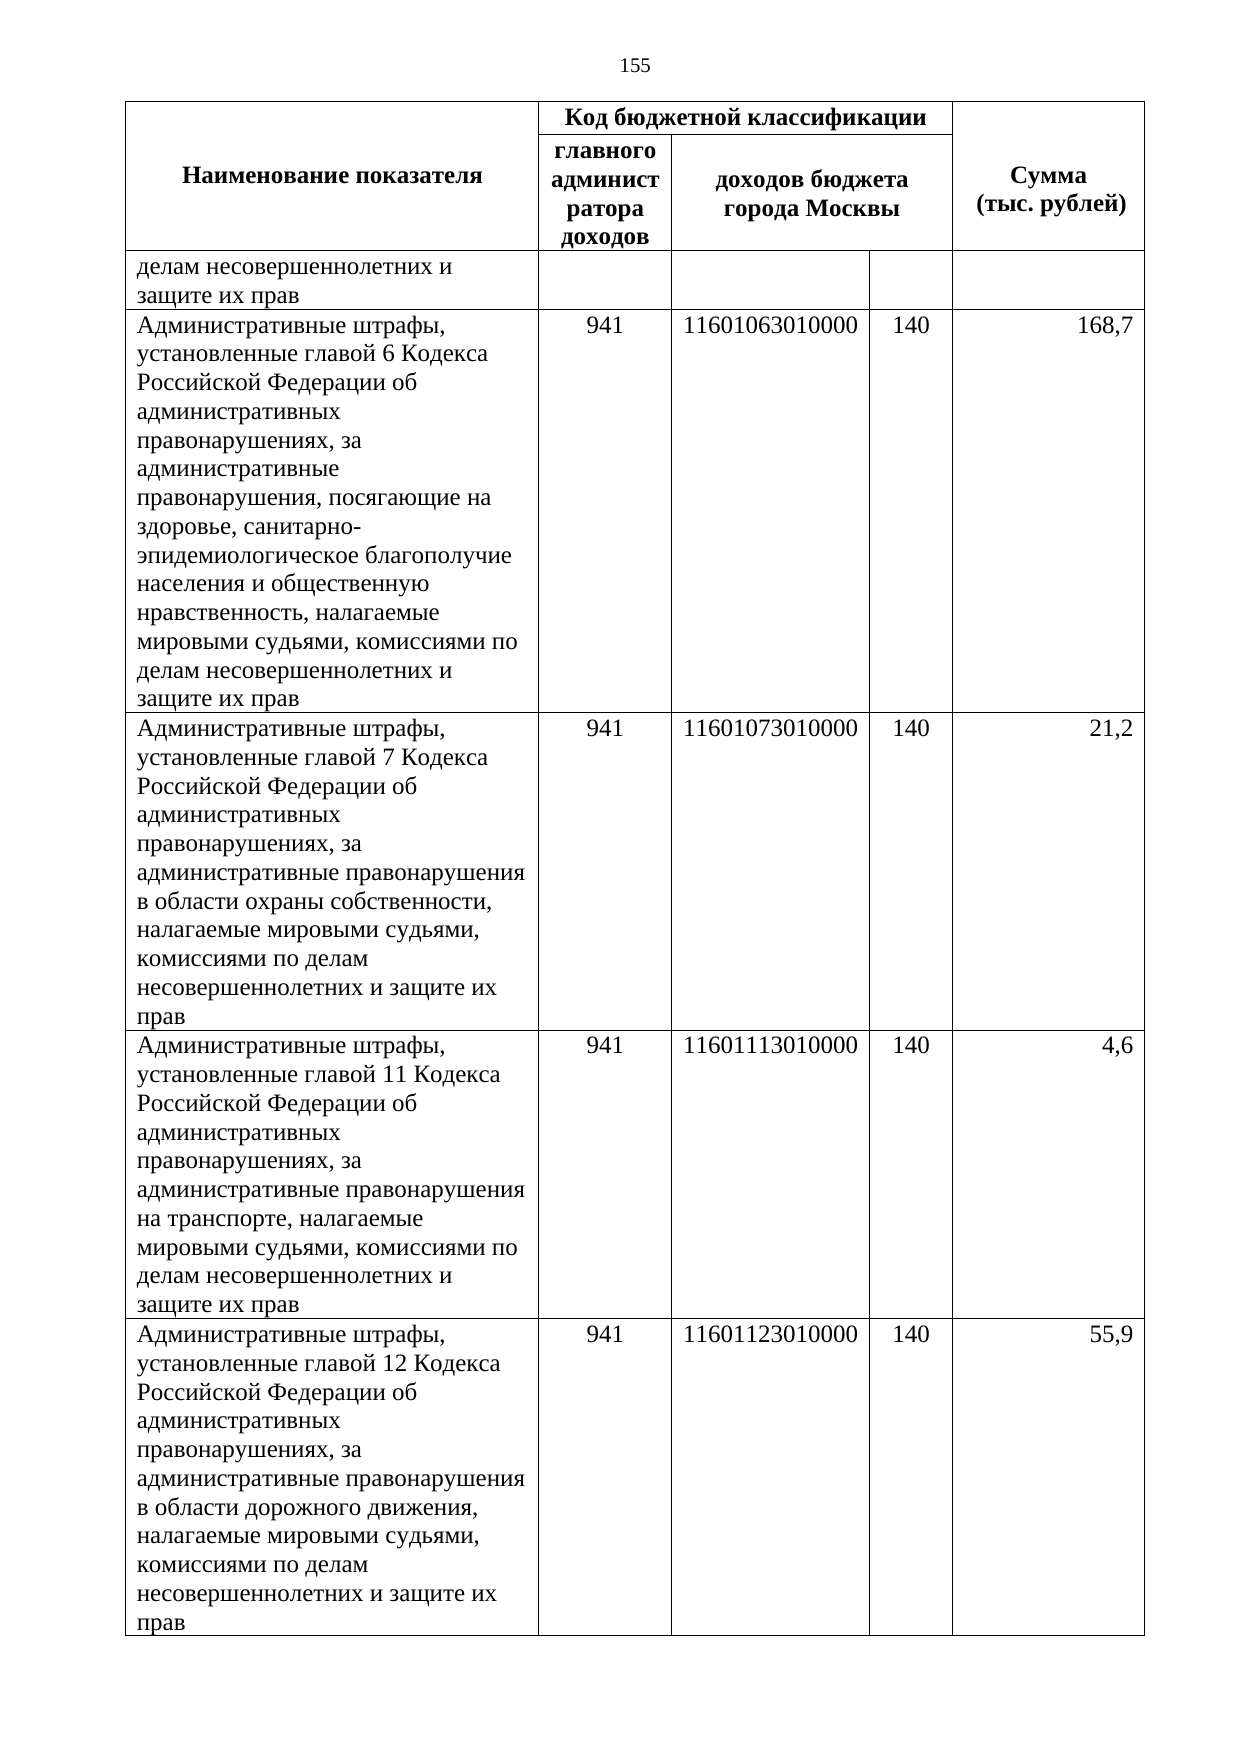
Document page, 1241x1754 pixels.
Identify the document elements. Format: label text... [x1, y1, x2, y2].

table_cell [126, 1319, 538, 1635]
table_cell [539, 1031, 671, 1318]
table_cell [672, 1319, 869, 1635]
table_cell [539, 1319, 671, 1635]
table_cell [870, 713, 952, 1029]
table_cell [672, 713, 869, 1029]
table_header Сумма (тыс. рублей) [953, 102, 1144, 250]
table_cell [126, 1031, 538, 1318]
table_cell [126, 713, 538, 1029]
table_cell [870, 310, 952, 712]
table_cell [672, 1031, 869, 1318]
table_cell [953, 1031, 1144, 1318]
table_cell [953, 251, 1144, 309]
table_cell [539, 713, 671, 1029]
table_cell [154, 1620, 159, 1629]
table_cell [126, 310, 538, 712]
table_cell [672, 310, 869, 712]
table_cell доходов бюджета города Москвы [672, 135, 952, 250]
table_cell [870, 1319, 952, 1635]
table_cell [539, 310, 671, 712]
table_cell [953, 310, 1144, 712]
table_header Код бюджетной классификации [539, 102, 952, 134]
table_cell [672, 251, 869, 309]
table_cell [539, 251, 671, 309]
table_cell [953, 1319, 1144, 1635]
table_header Наименование показателя [126, 102, 538, 250]
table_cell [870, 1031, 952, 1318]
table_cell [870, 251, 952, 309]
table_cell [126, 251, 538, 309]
table_cell главного администратора доходов [539, 135, 671, 250]
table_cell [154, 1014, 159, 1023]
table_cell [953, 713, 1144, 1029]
